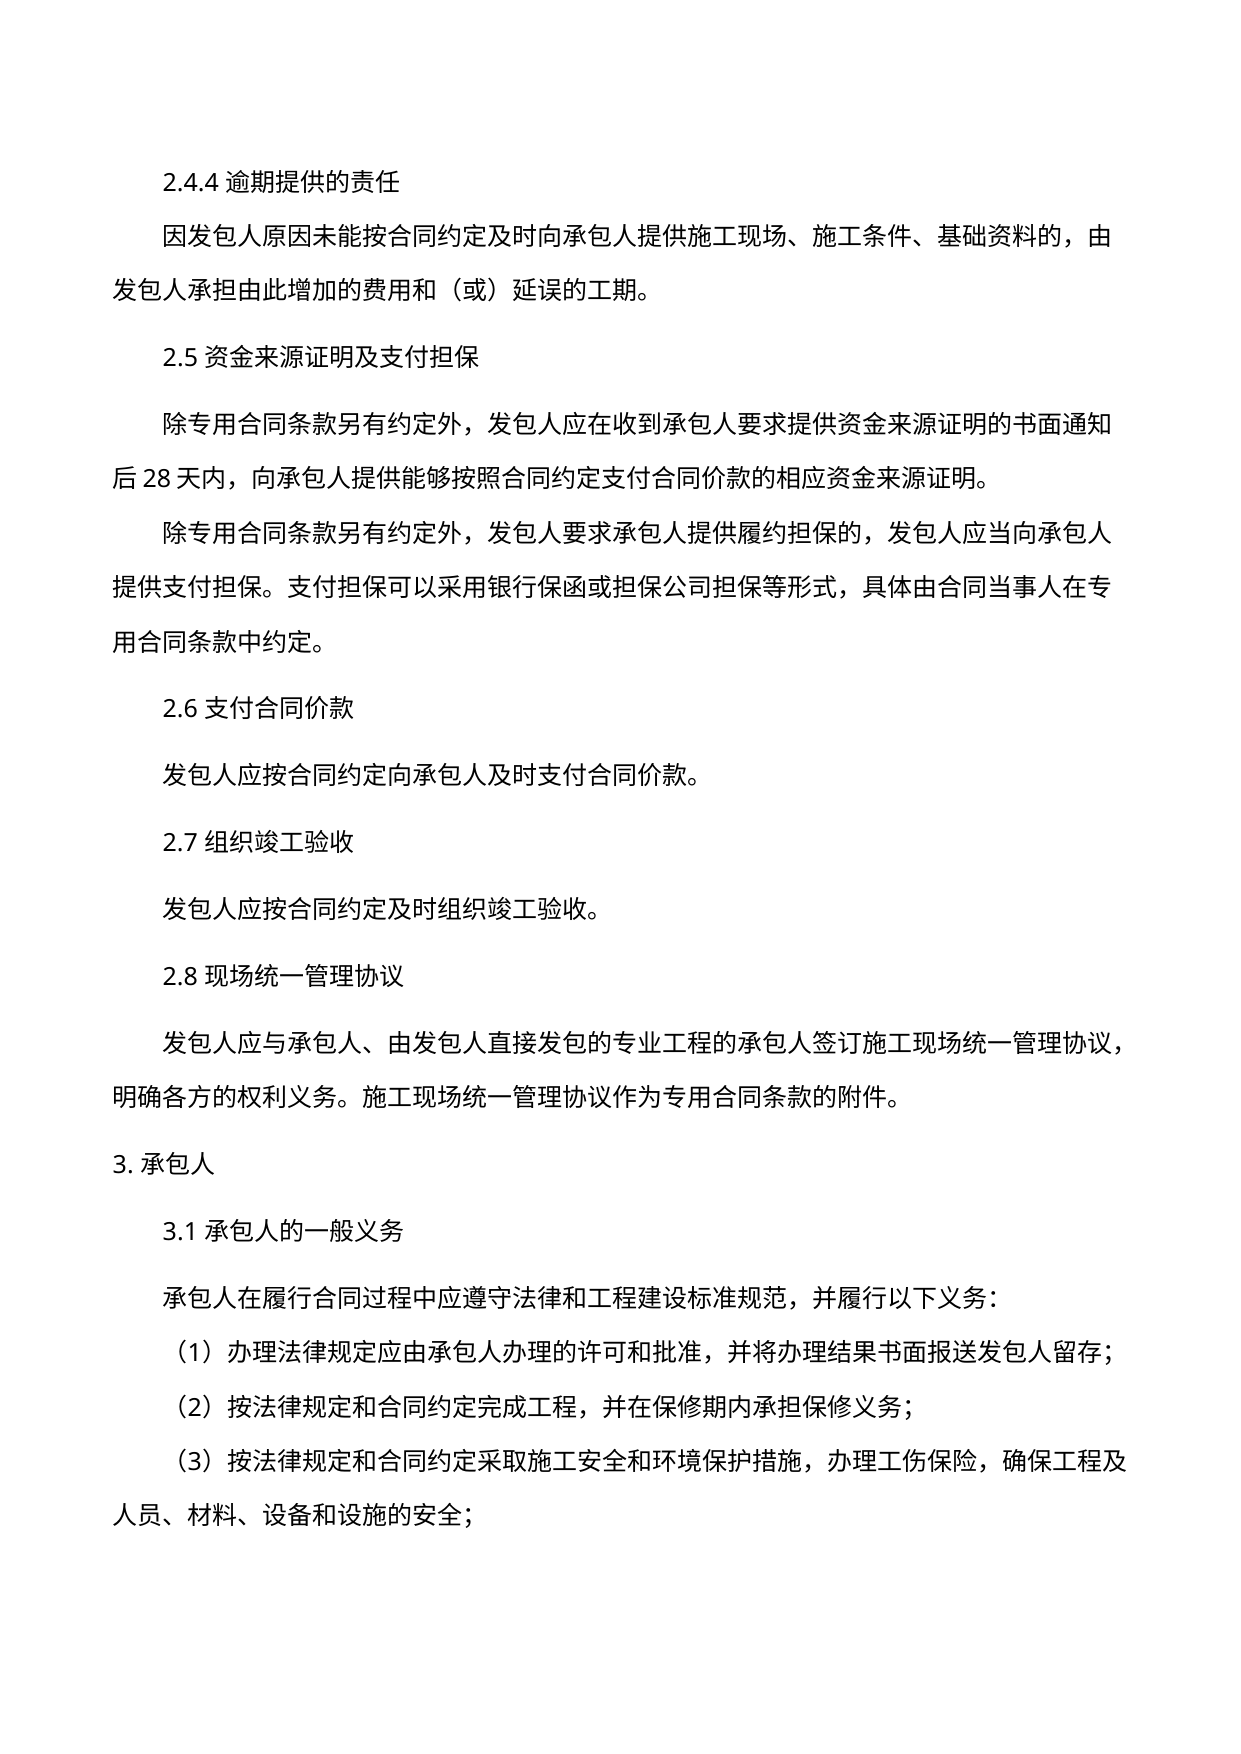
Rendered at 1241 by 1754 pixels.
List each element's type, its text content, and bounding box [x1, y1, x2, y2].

text （2）按法律规定和合同约定完成工程，并在保修期内承担保修义务； [112, 1387, 1128, 1423]
subtitle 3.1 承包人的一般义务 [112, 1211, 1128, 1248]
text 除专用合同条款另有约定外，发包人应在收到承包人要求提供资金来源证明的书面通知后28天内，向承包人提供能够按照合同约定支付合同价款的相应资金来源证明。 [112, 404, 1128, 495]
text 2.4.4 逾期提供的责任 [112, 162, 1128, 198]
text 发包人应按合同约定向承包人及时支付合同价款。 [112, 756, 1128, 792]
subtitle 2.8 现场统一管理协议 [112, 956, 1128, 993]
text 承包人在履行合同过程中应遵守法律和工程建设标准规范，并履行以下义务： [112, 1278, 1128, 1314]
subtitle 2.6 支付合同价款 [112, 689, 1128, 725]
subtitle 3. 承包人 [112, 1144, 1128, 1181]
list 办理法律规定应由承包人办理的许可和批准，并将办理结果书面报送发包人留存； [112, 1333, 1128, 1369]
subtitle 2.7 组织竣工验收 [112, 823, 1128, 859]
text 发包人应与承包人、由发包人直接发包的专业工程的承包人签订施工现场统一管理协议，明确各方的权利义务。施工现场统一管理协议作为专用合同条款的附件。 [112, 1023, 1128, 1114]
text （3）按法律规定和合同约定采取施工安全和环境保护措施，办理工伤保险，确保工程及人员、材料、设备和设施的安全； [112, 1441, 1128, 1532]
text 除专用合同条款另有约定外，发包人要求承包人提供履约担保的，发包人应当向承包人提供支付担保。支付担保可以采用银行保函或担保公司担保等形式，具体由合同当事人在专用合同条款中约定。 [112, 513, 1128, 658]
text 因发包人原因未能按合同约定及时向承包人提供施工现场、施工条件、基础资料的，由发包人承担由此增加的费用和（或）延误的工期。 [112, 216, 1128, 307]
subtitle 2.5 资金来源证明及支付担保 [112, 338, 1128, 374]
text 发包人应按合同约定及时组织竣工验收。 [112, 889, 1128, 926]
